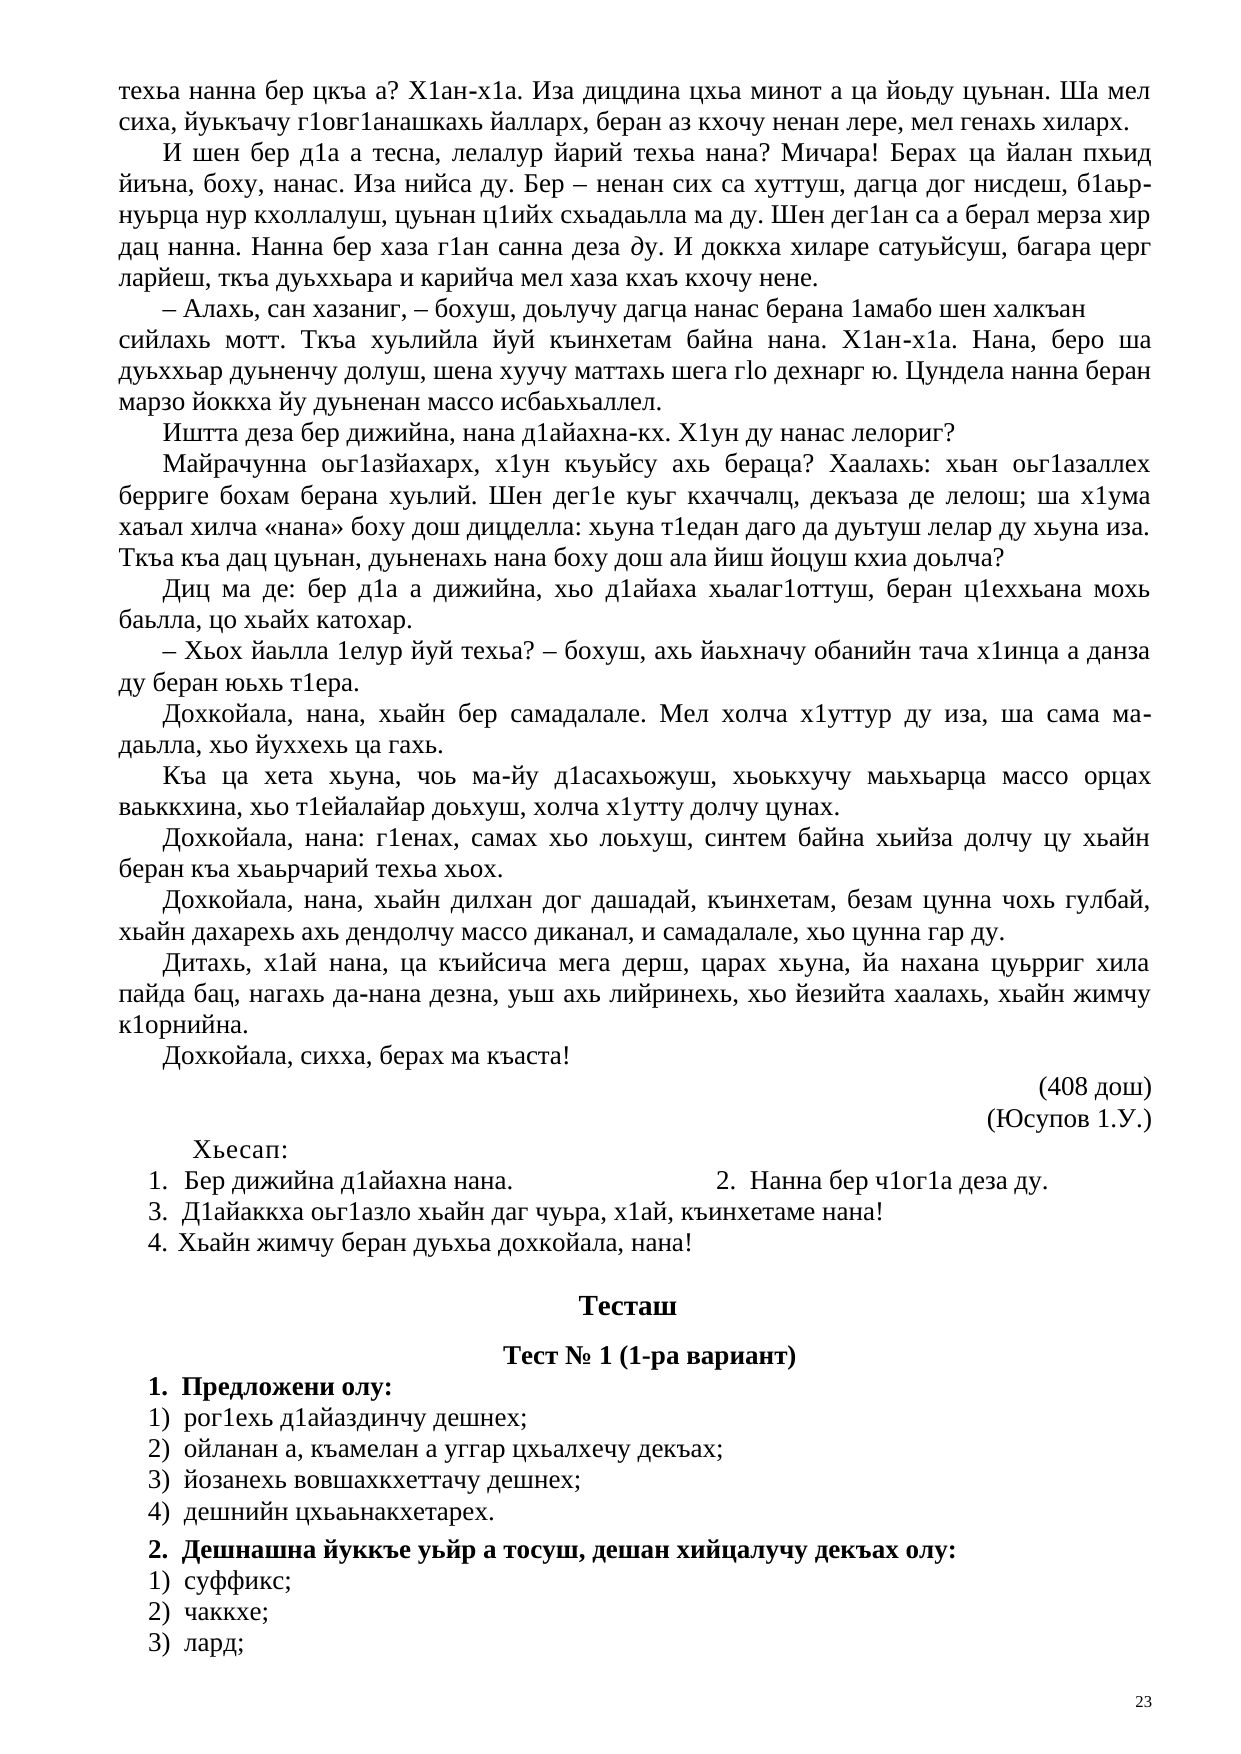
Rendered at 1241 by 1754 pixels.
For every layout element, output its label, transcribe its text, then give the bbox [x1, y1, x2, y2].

text Иштта деза бер дижийна, нана д1айахна-кх. Х1ун ду нанас лелориг? [118, 416, 1152, 448]
text сийлахь мотт. Ткъа хуьлийла йуй къинхетам байна нана. Х1ан-х1а. Нана, беро ша дуьххьар дуьненчу долуш, шена хуучу маттахь шега гlo дехнарг ю. Цундела нанна беран марзо йоккха йу дуьненан массо исбаьхьаллел. [118, 323, 1152, 416]
text 1) рог1ехь д1айаздинчу дешнех; [148, 1401, 1152, 1432]
text Дитахь, х1ай нана, ца къийсича мега дерш, царах хьуна, йа нахана цуьрриг хила пайда бац, нагахь да-нана дезна, уьш ахь лийринехь, хьо йезийта хаалахь, хьайн жимчу к1орнийна. [118, 946, 1152, 1039]
text 3) лард; [118, 1626, 1152, 1658]
text 3) йозанехь вовшахкхеттачу дешнех; [148, 1463, 1152, 1494]
list Хьайн жимчу беран дуьхьа дохкойала, нана! [148, 1226, 1107, 1257]
text 1. Предложени олу: [148, 1370, 1152, 1401]
text Майрачунна оьг1азйахарх, х1ун къуьйсу ахь бераца? Хаалахь: хьан оьг1азаллех берриге бохам берана хуьлий. Шен дег1е куьг кхаччалц, декъаза де лелош; ша х1ума хаъал хилча «нана» боху дош дицделла: хьуна т1едан даго да дуьтуш лелар ду хьуна иза. Ткъа къа дац цуьнан, дуьненахь нана боху дош ала йиш йоцуш кхиа доьлча? [118, 448, 1152, 572]
text Дохкойала, нана, хьайн дилхан дог дашадай, къинхетам, безам цунна чохь гулбай, хьайн дахарехь ахь дендолчу массо диканал, и самадалале, хьо цунна гар ду. [118, 884, 1152, 946]
text (408 дош) [118, 1071, 1152, 1102]
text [118, 74, 1152, 136]
text Дохкойала, нана: г1енах, самах хьо лоьхуш, синтем байна хьийза долчу цу хьайн беран къа хьаьрчарий техьа хьох. [118, 821, 1152, 884]
text И шен бер д1а а тесна, лелалур йарий техьа нана? Мичара! Берах ца йалан пхьид йиъна, боху, нанас. Иза нийса ду. Бер – ненан сих са хуттуш, дагца дог нисдеш, б1аьр-нуьрца нур кхоллалуш, цуьнан ц1ийх схьадаьлла ма ду. Шен дег1ан са а берал мерза хир дац нанна. Нанна бер хаза г1ан санна деза ду. И доккха хиларе сатуьйсуш, багара церг ларйеш, ткъа дуьххьара и карийча мел хаза кхаъ кхочу нене. [118, 136, 1152, 292]
text (Юсупов 1.У.) [118, 1102, 1152, 1133]
text Диц ма де: бер д1а а дижийна, хьо д1айаха хьалаг1оттуш, беран ц1еххьана мохь баьлла, цо хьайх катохар. [118, 572, 1152, 634]
text – Алахь, сан хазаниг, – бохуш, доьлучу дагца нанас берана 1амабо шен халкъан [118, 292, 1152, 323]
text 2) чаккхе; [118, 1595, 1152, 1626]
text Дохкойала, нана, хьайн бер самадалале. Мел холча х1уттур ду иза, ша сама ма-даьлла, хьо йуххехь ца гахь. [118, 697, 1152, 759]
text Дохкойала, сихха, берах ма къаста! [118, 1039, 1152, 1071]
text 2) ойланан а, къамелан а уггар цхьалхечу декъах; [148, 1432, 1152, 1463]
text 1) суффикс; [118, 1564, 1152, 1595]
text Тест № 1 (1-ра вариант) [148, 1339, 1152, 1370]
text 2. Дешнашна йуккъе уьйр а тосуш, дешан хийцалучу декъах олу: [118, 1533, 1152, 1564]
text Къа ца хета хьуна, чоь ма-йу д1асахьожуш, хьоькхучу маьхьарца массо орцах ваьккхина, хьо т1ейалайар доьхуш, холча х1утту долчу цунах. [118, 759, 1152, 821]
text – Хьох йаьлла 1елур йуй техьа? – бохуш, ахь йаьхначу обанийн тача х1инца а данза ду беран юьхь т1ера. [118, 634, 1152, 697]
text Тесташ [89, 1288, 1167, 1322]
list Бер дижийна д1айахна нана. 2. Нанна бер ч1ог1а деза ду. [148, 1164, 1107, 1195]
text 3. Д1айаккха оьг1азло хьайн даг чуьра, х1ай, къинхетаме нана! [148, 1195, 1107, 1226]
text 4) дешнийн цхьаьнакхетарех. [148, 1494, 1152, 1526]
text Хьесап: [118, 1133, 1107, 1164]
